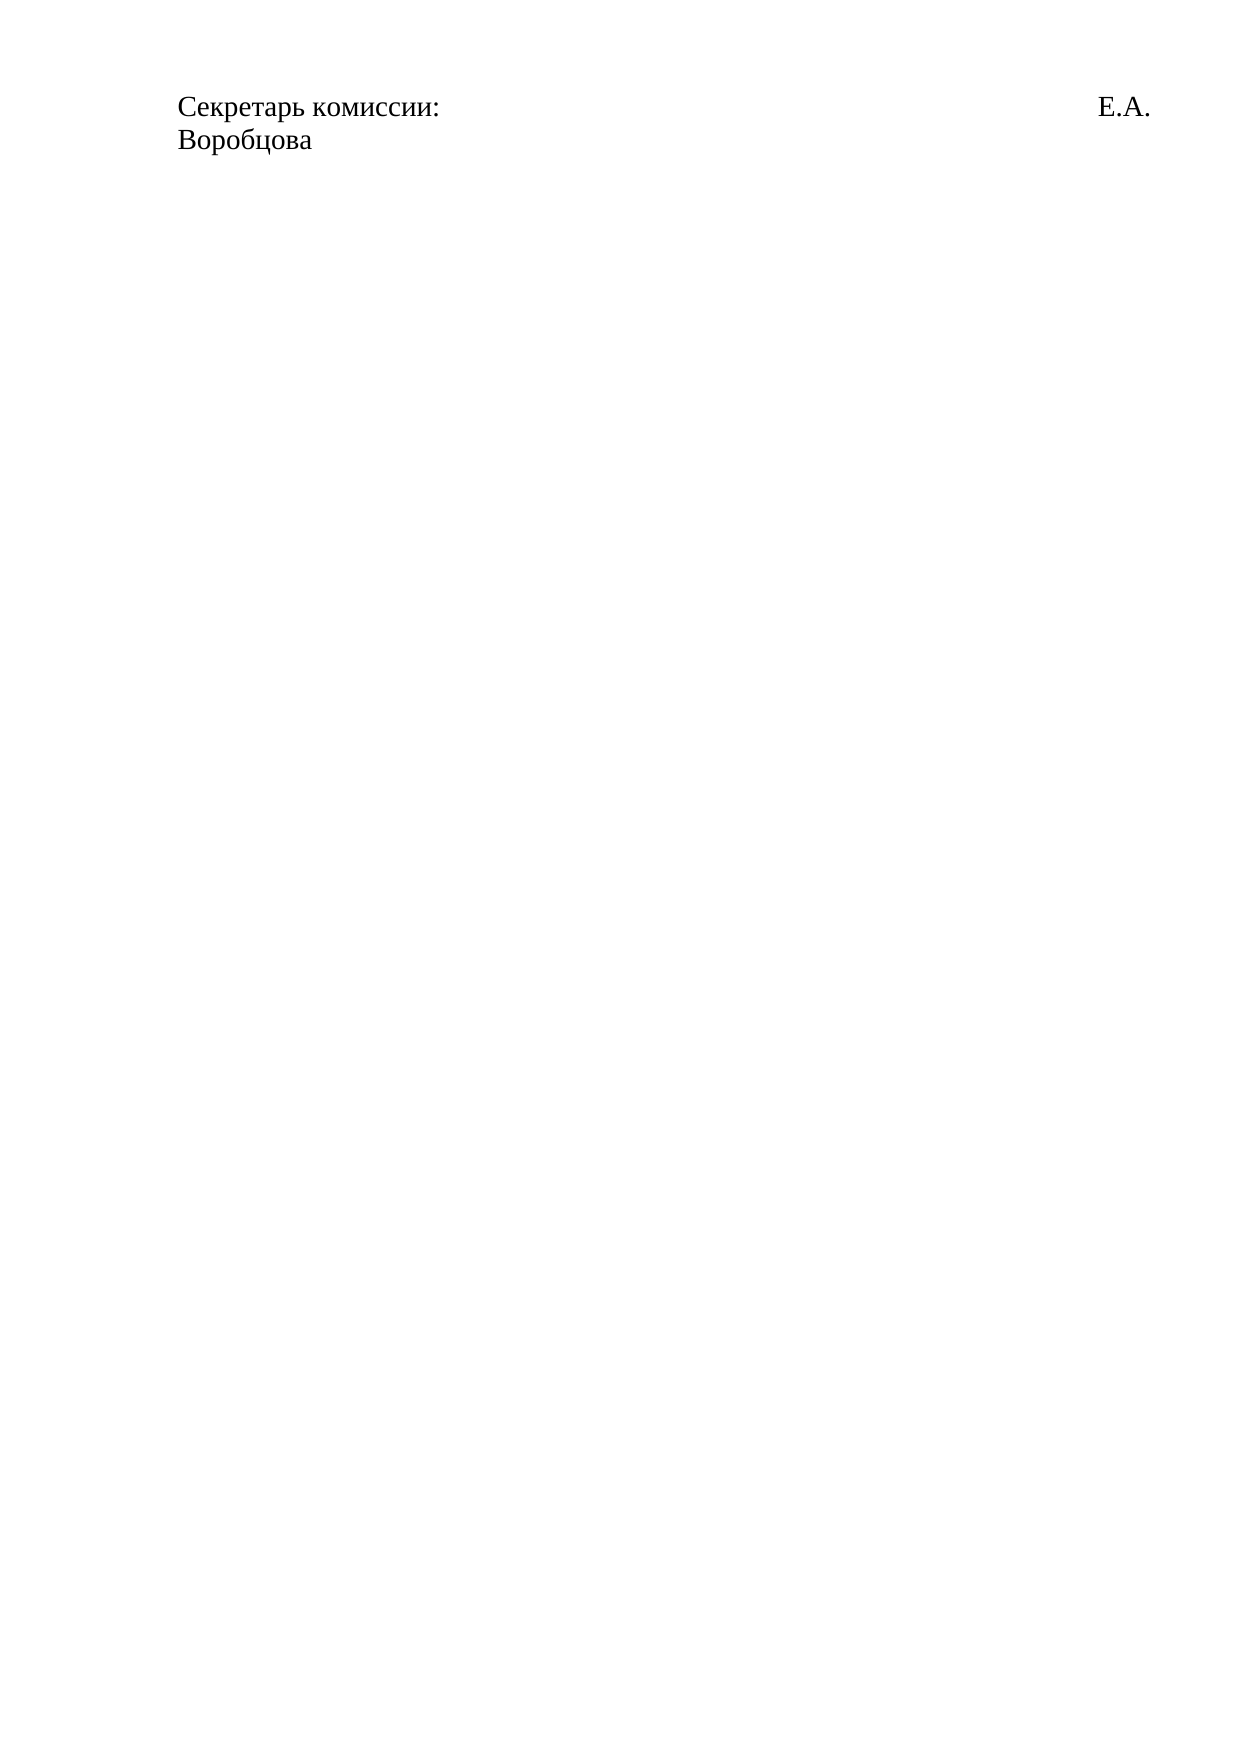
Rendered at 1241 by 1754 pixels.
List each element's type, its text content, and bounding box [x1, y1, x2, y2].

text Секретарь комиссии: Е.А. Воробцова [177, 89, 1152, 156]
